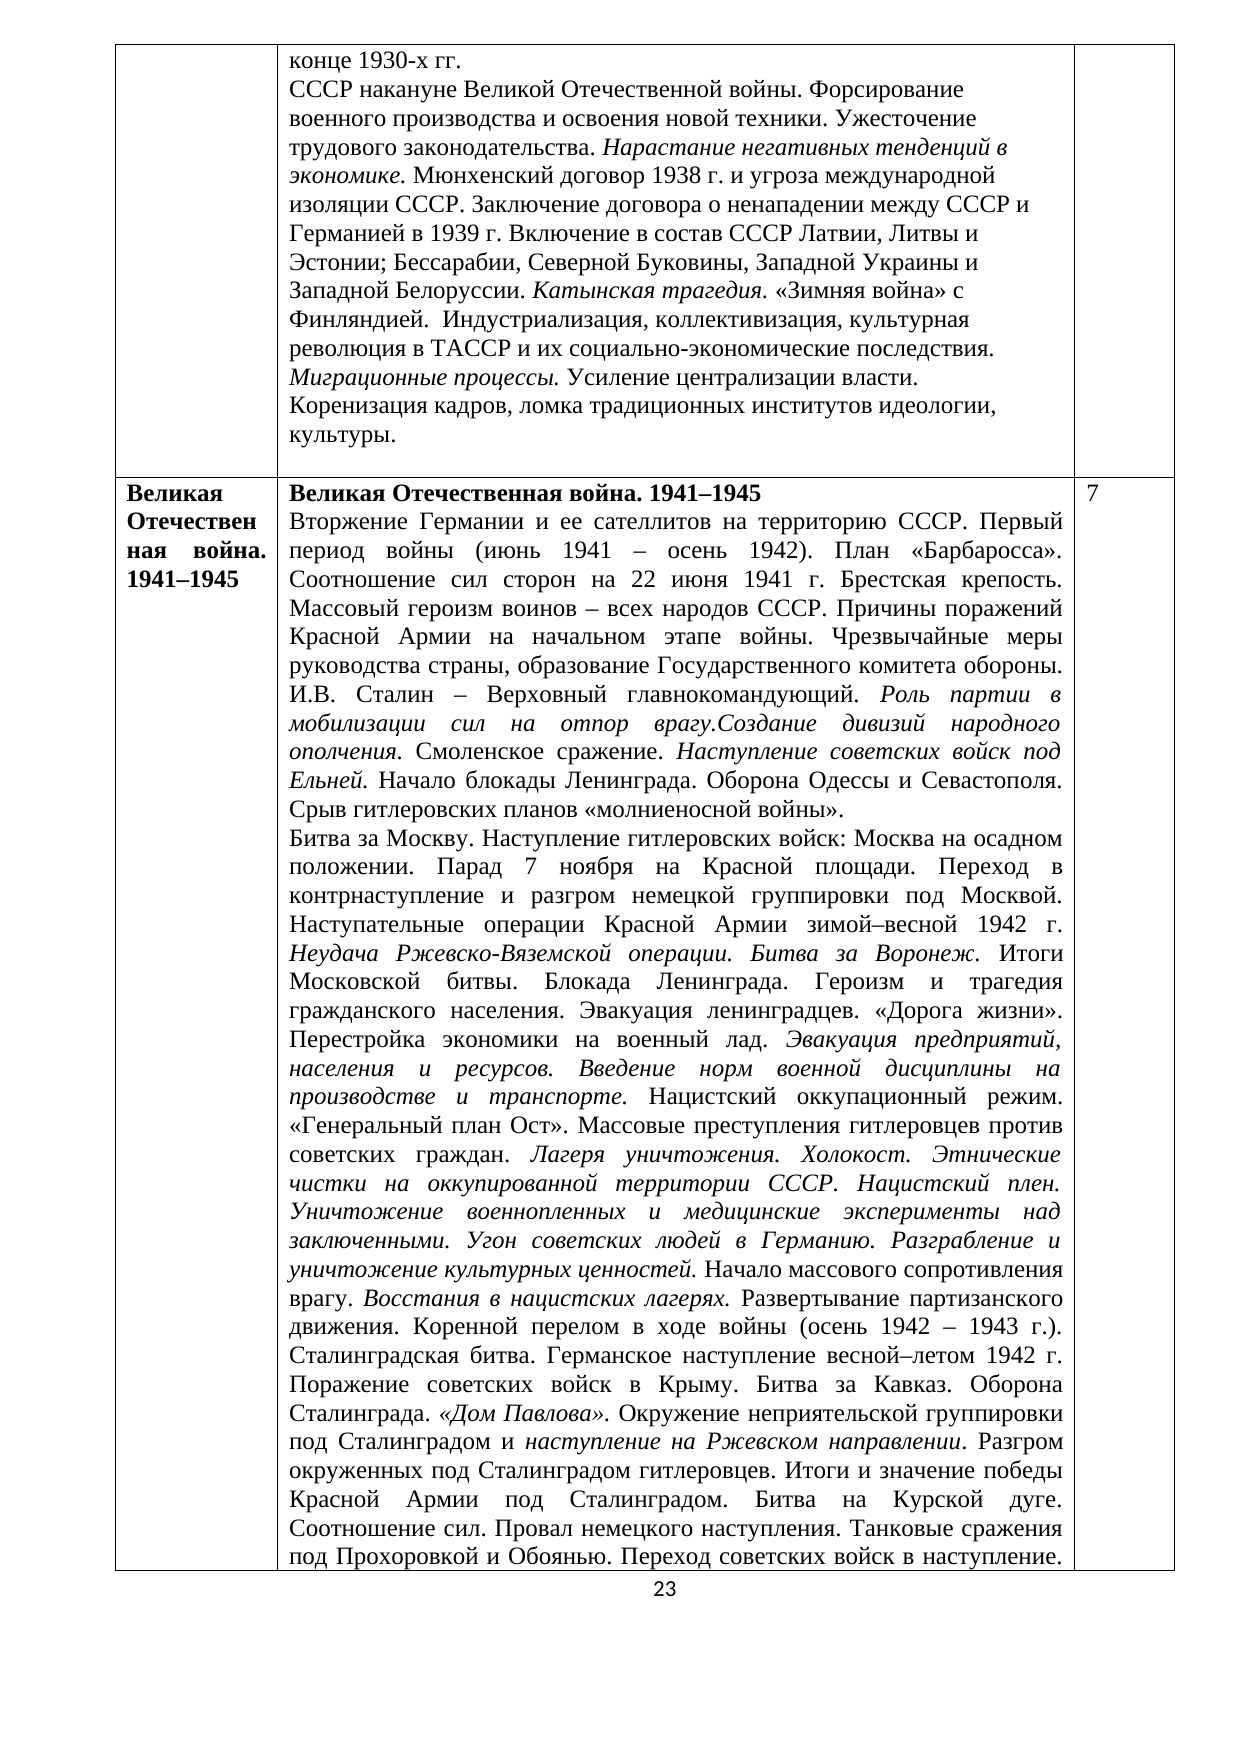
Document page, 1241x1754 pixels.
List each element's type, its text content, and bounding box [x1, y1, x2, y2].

table_cell 7 [1075, 478, 1174, 1570]
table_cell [116, 478, 277, 1570]
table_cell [116, 45, 277, 477]
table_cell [278, 45, 1074, 477]
table_cell 7 [1075, 45, 1174, 477]
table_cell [278, 478, 1074, 1570]
